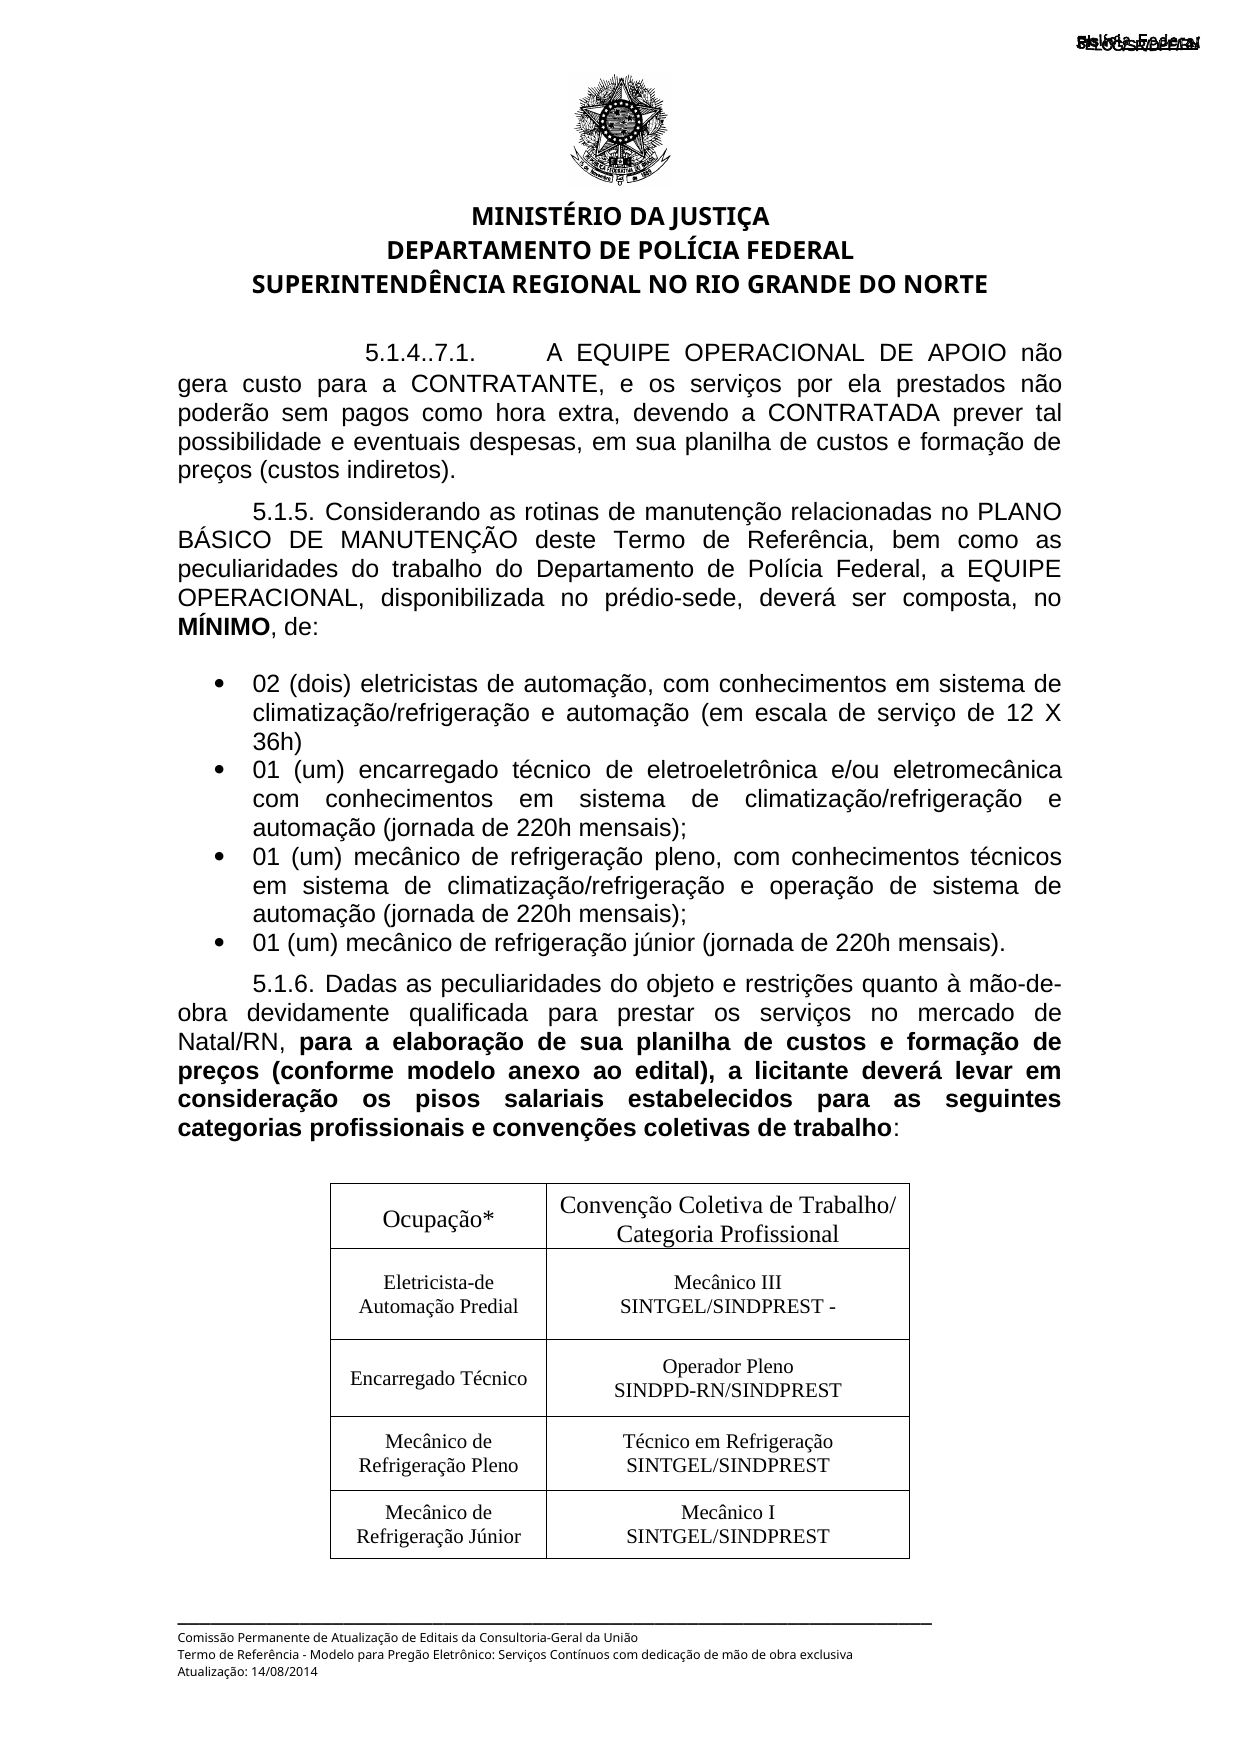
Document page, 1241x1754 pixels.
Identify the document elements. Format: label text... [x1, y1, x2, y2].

picture [568, 73, 672, 187]
table_header Ocupação* [331, 1184, 546, 1248]
table_cell Mecânico I SINTGEL/SINDPREST [547, 1491, 909, 1558]
list 01 (um) mecânico de refrigeração júnior (jornada de 220h mensais). [215, 928, 1063, 957]
table_cell Técnico em Refrigeração SINTGEL/SINDPREST [547, 1417, 909, 1489]
list 01 (um) encarregado técnico de eletroeletrônica e/ou eletromecânica com conhecimentos em sistema de climatização/refrigeração e automação (jornada de 220h mensais); [215, 755, 1063, 842]
table_cell Eletricista-de Automação Predial [331, 1249, 546, 1339]
list 01 (um) mecânico de refrigeração pleno, com conhecimentos técnicos em sistema de climatização/refrigeração e operação de sistema de automação (jornada de 220h mensais); [215, 842, 1063, 928]
list Considerando as rotinas de manutenção relacionadas no PLANO BÁSICO DE MANUTENÇÃO deste Termo de Referência, bem como as peculiaridades do trabalho do Departamento de Polícia Federal, a EQUIPE OPERACIONAL, disponibilizada no prédio-sede, deverá ser composta, no MÍNIMO, de: [177, 497, 1063, 640]
table_cell Operador Pleno SINDPD-RN/SINDPREST [547, 1340, 909, 1416]
table_cell Encarregado Técnico [331, 1340, 546, 1416]
table_cell Mecânico de Refrigeração Júnior [331, 1491, 546, 1558]
table_header Convenção Coletiva de Trabalho/ Categoria Profissional [547, 1184, 909, 1248]
table_cell Mecânico III SINTGEL/SINDPREST - [547, 1249, 909, 1339]
list 02 (dois) eletricistas de automação, com conhecimentos em sistema de climatização/refrigeração e automação (em escala de serviço de 12 X 36h) [215, 669, 1063, 755]
table_cell Mecânico de Refrigeração Pleno [331, 1417, 546, 1489]
list A EQUIPE OPERACIONAL DE APOIO não gera custo para a CONTRATANTE, e os serviços por ela prestados não poderão sem pagos como hora extra, devendo a CONTRATADA prever tal possibilidade e eventuais despesas, em sua planilha de custos e formação de preços (custos indiretos). [177, 335, 1063, 484]
list Dadas as peculiaridades do objeto e restrições quanto à mão-de-obra devidamente qualificada para prestar os serviços no mercado de Natal/RN, para a elaboração de sua planilha de custos e formação de preços (conforme modelo anexo ao edital), a licitante deverá levar em consideração os pisos salariais estabelecidos para as seguintes categorias profissionais e convenções coletivas de trabalho: [177, 969, 1063, 1142]
